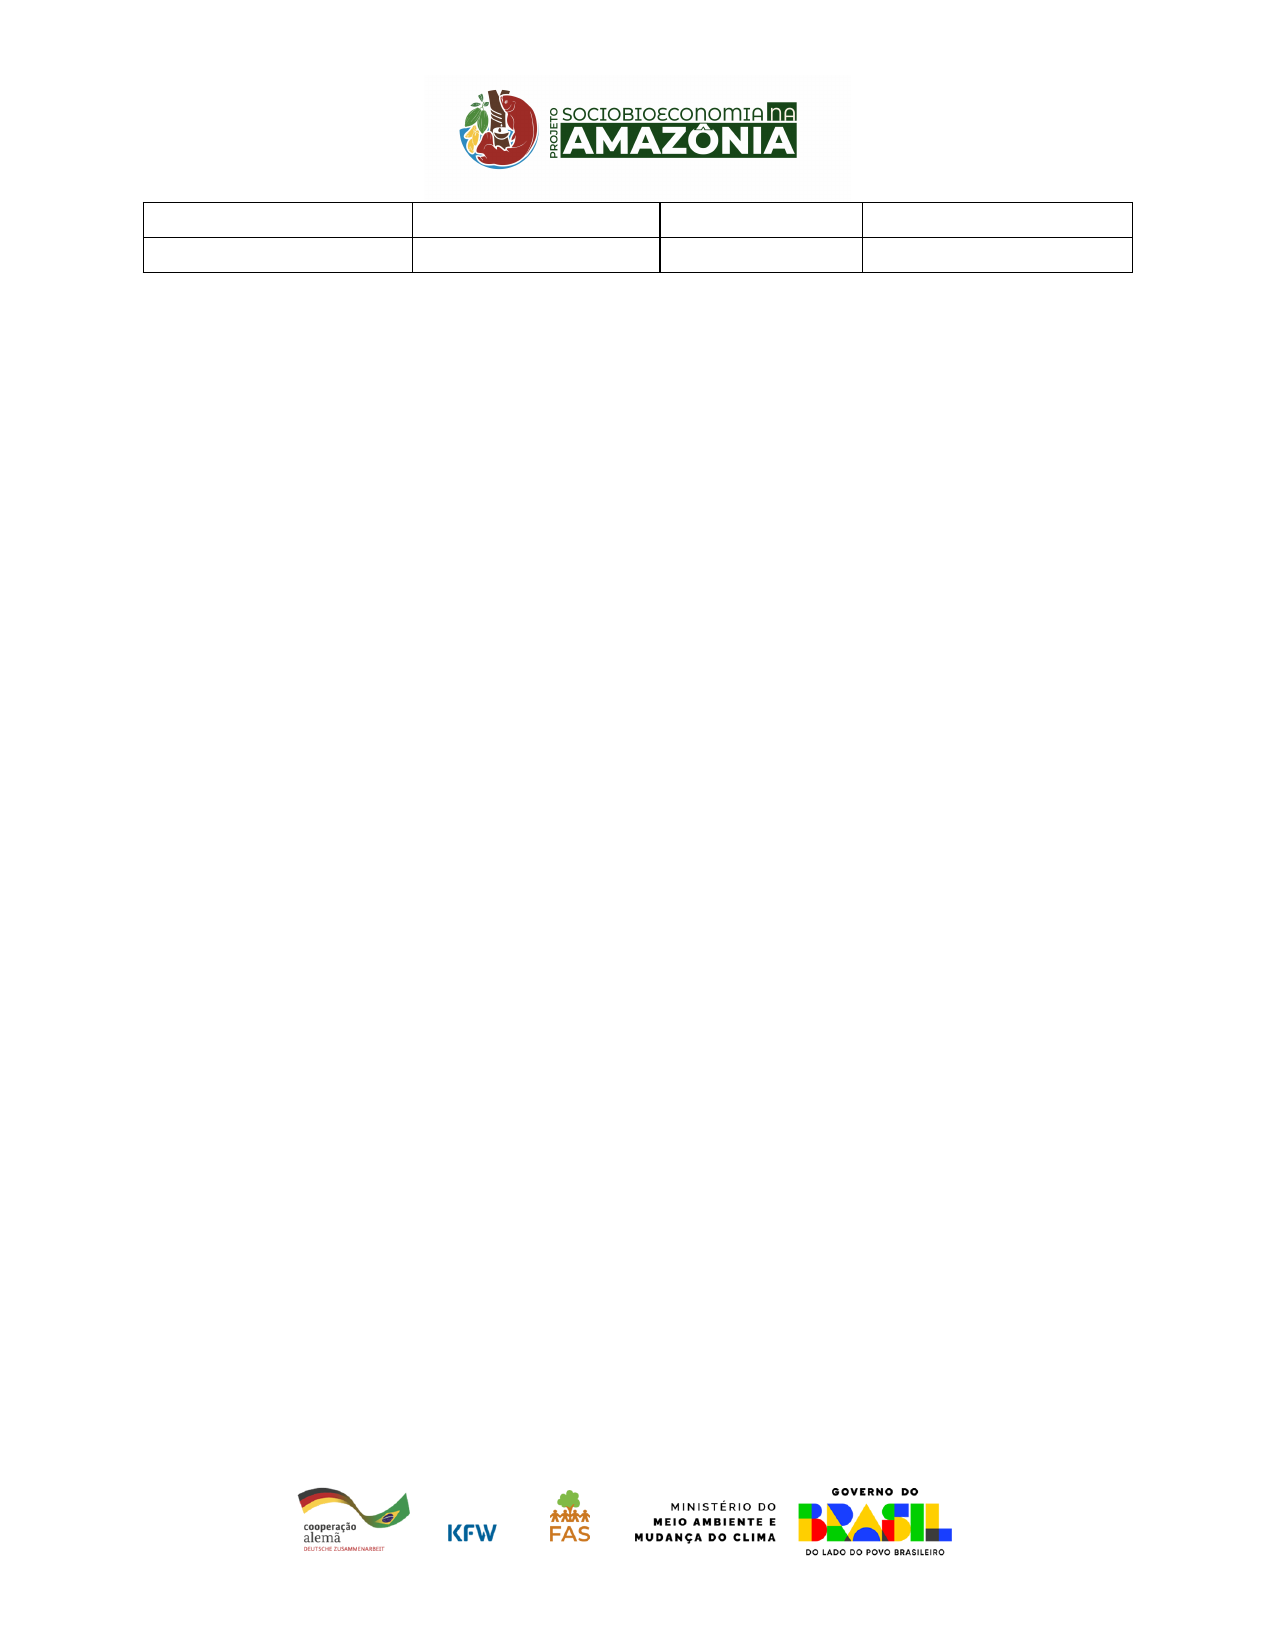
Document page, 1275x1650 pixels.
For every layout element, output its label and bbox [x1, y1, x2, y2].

table_cell [413, 238, 659, 272]
table_cell [413, 203, 659, 237]
table_cell [863, 238, 1132, 272]
table_cell [661, 203, 862, 237]
table_cell [863, 203, 1132, 237]
picture [424, 75, 852, 202]
table_cell [661, 238, 862, 272]
table_cell [144, 238, 412, 272]
table_cell [144, 203, 412, 237]
picture [187, 1455, 1088, 1575]
